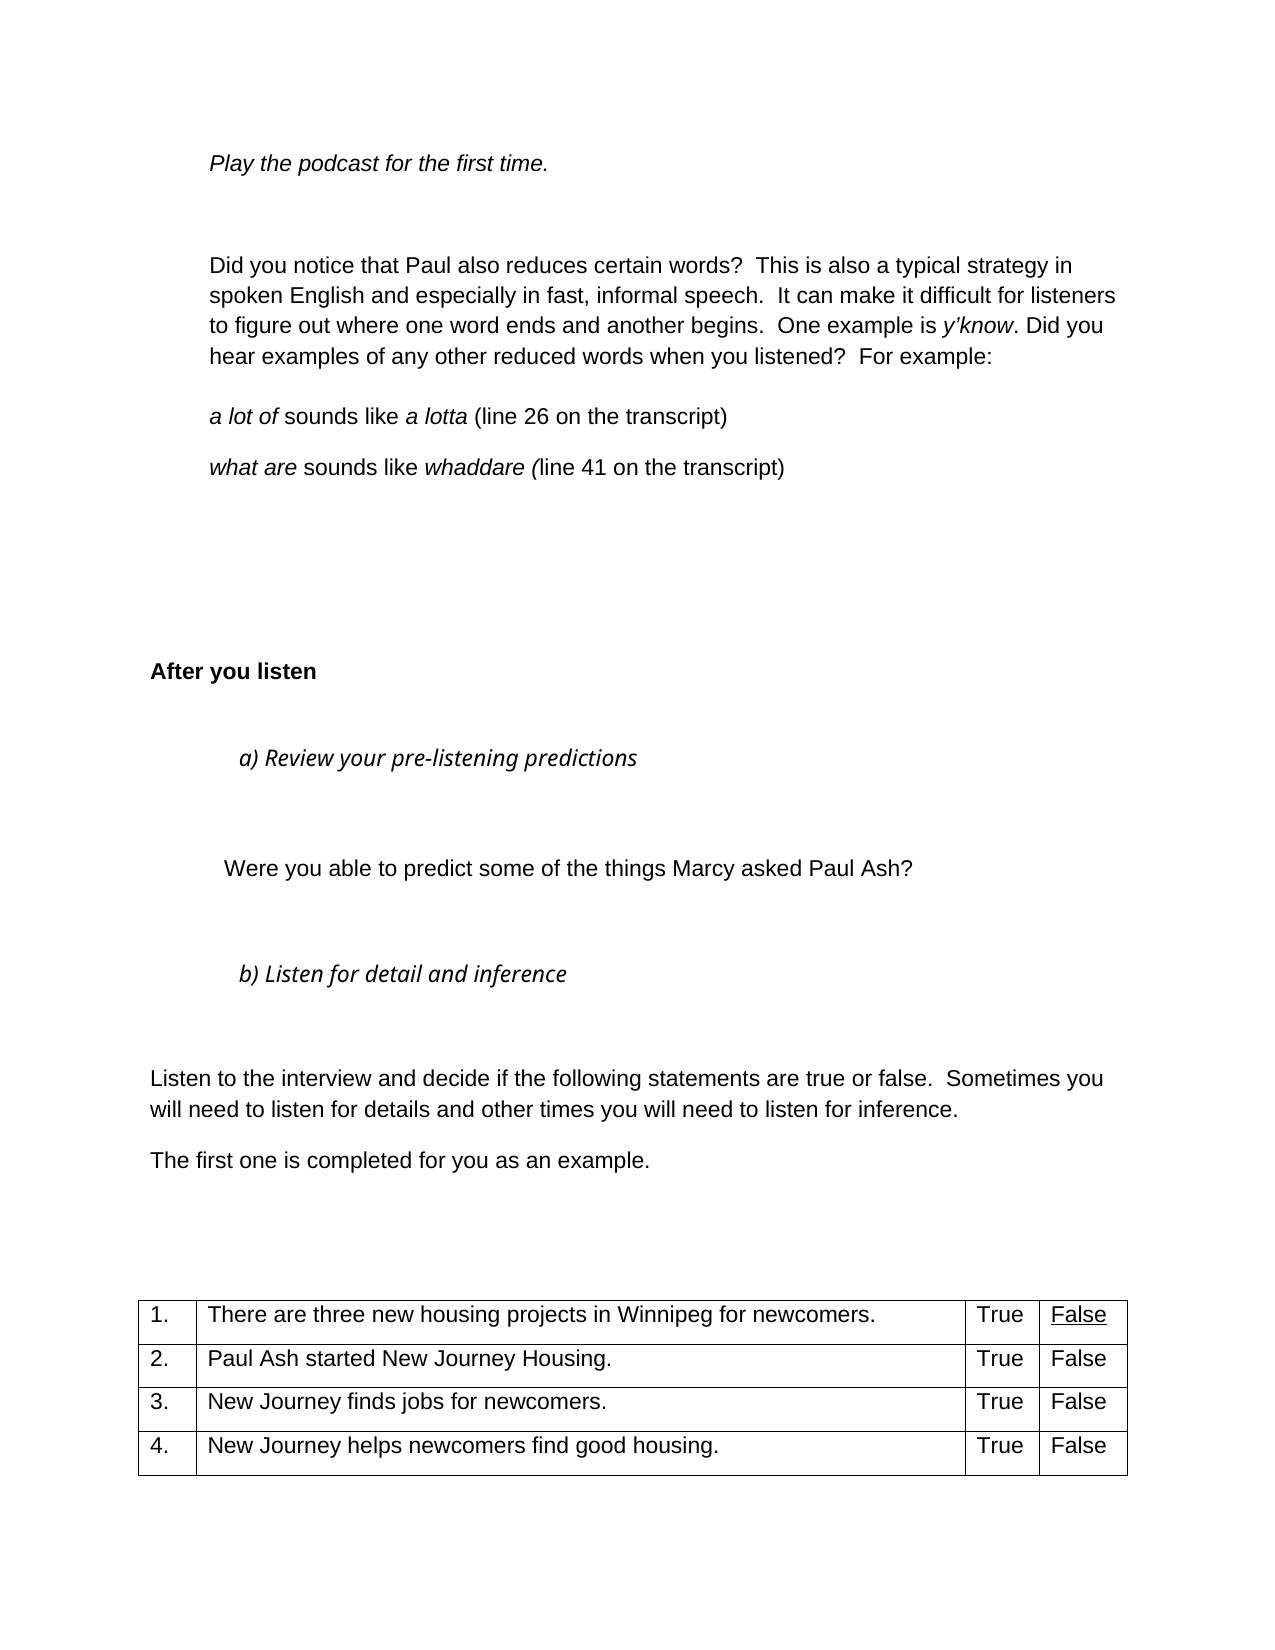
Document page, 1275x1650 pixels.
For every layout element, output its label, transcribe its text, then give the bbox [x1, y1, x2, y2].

table_cell False [1040, 1432, 1127, 1475]
table_cell True [966, 1432, 1039, 1475]
text Did you notice that Paul also reduces certain words? This is also a typical strategy in spoken English and especially in fast, informal speech. It can make it difficult for listeners to figure out where one word ends and another begins. One example is y’know. Did you hear examples of any other reduced words when you listened? For example: a lot of sounds like a lotta (line 26 on the transcript) [209, 252, 1125, 429]
table_cell New Journey helps newcomers find good housing. [197, 1432, 965, 1475]
text b) Listen for detail and inference [187, 957, 1125, 989]
text The first one is completed for you as an example. [150, 1147, 1125, 1173]
text After you listen [150, 658, 1125, 717]
text what are sounds like whaddare (line 41 on the transcript) [209, 454, 1125, 481]
text Were you able to predict some of the things Marcy asked Paul Ash? [224, 855, 1125, 882]
table_cell False [1040, 1345, 1127, 1387]
table_cell 4. [139, 1432, 196, 1475]
table_cell True [966, 1345, 1039, 1387]
table_cell 2. [139, 1345, 196, 1387]
table_header There are three new housing projects in Winnipeg for newcomers. [197, 1301, 965, 1343]
text Play the podcast for the first time. [209, 150, 1125, 176]
table_cell New Journey finds jobs for newcomers. [197, 1388, 965, 1431]
table_cell True [966, 1388, 1039, 1431]
table_header True [966, 1301, 1039, 1343]
table_cell Paul Ash started New Journey Housing. [197, 1345, 965, 1387]
table_header 1. [139, 1301, 196, 1343]
text a) Review your pre-listening predictions [239, 742, 1125, 773]
table_header False [1040, 1301, 1127, 1343]
table_cell 3. [139, 1388, 196, 1431]
table_cell False [1040, 1388, 1127, 1431]
text Listen to the interview and decide if the following statements are true or false. Sometimes you will need to listen for details and other times you will need to listen for inference. [150, 1065, 1125, 1122]
